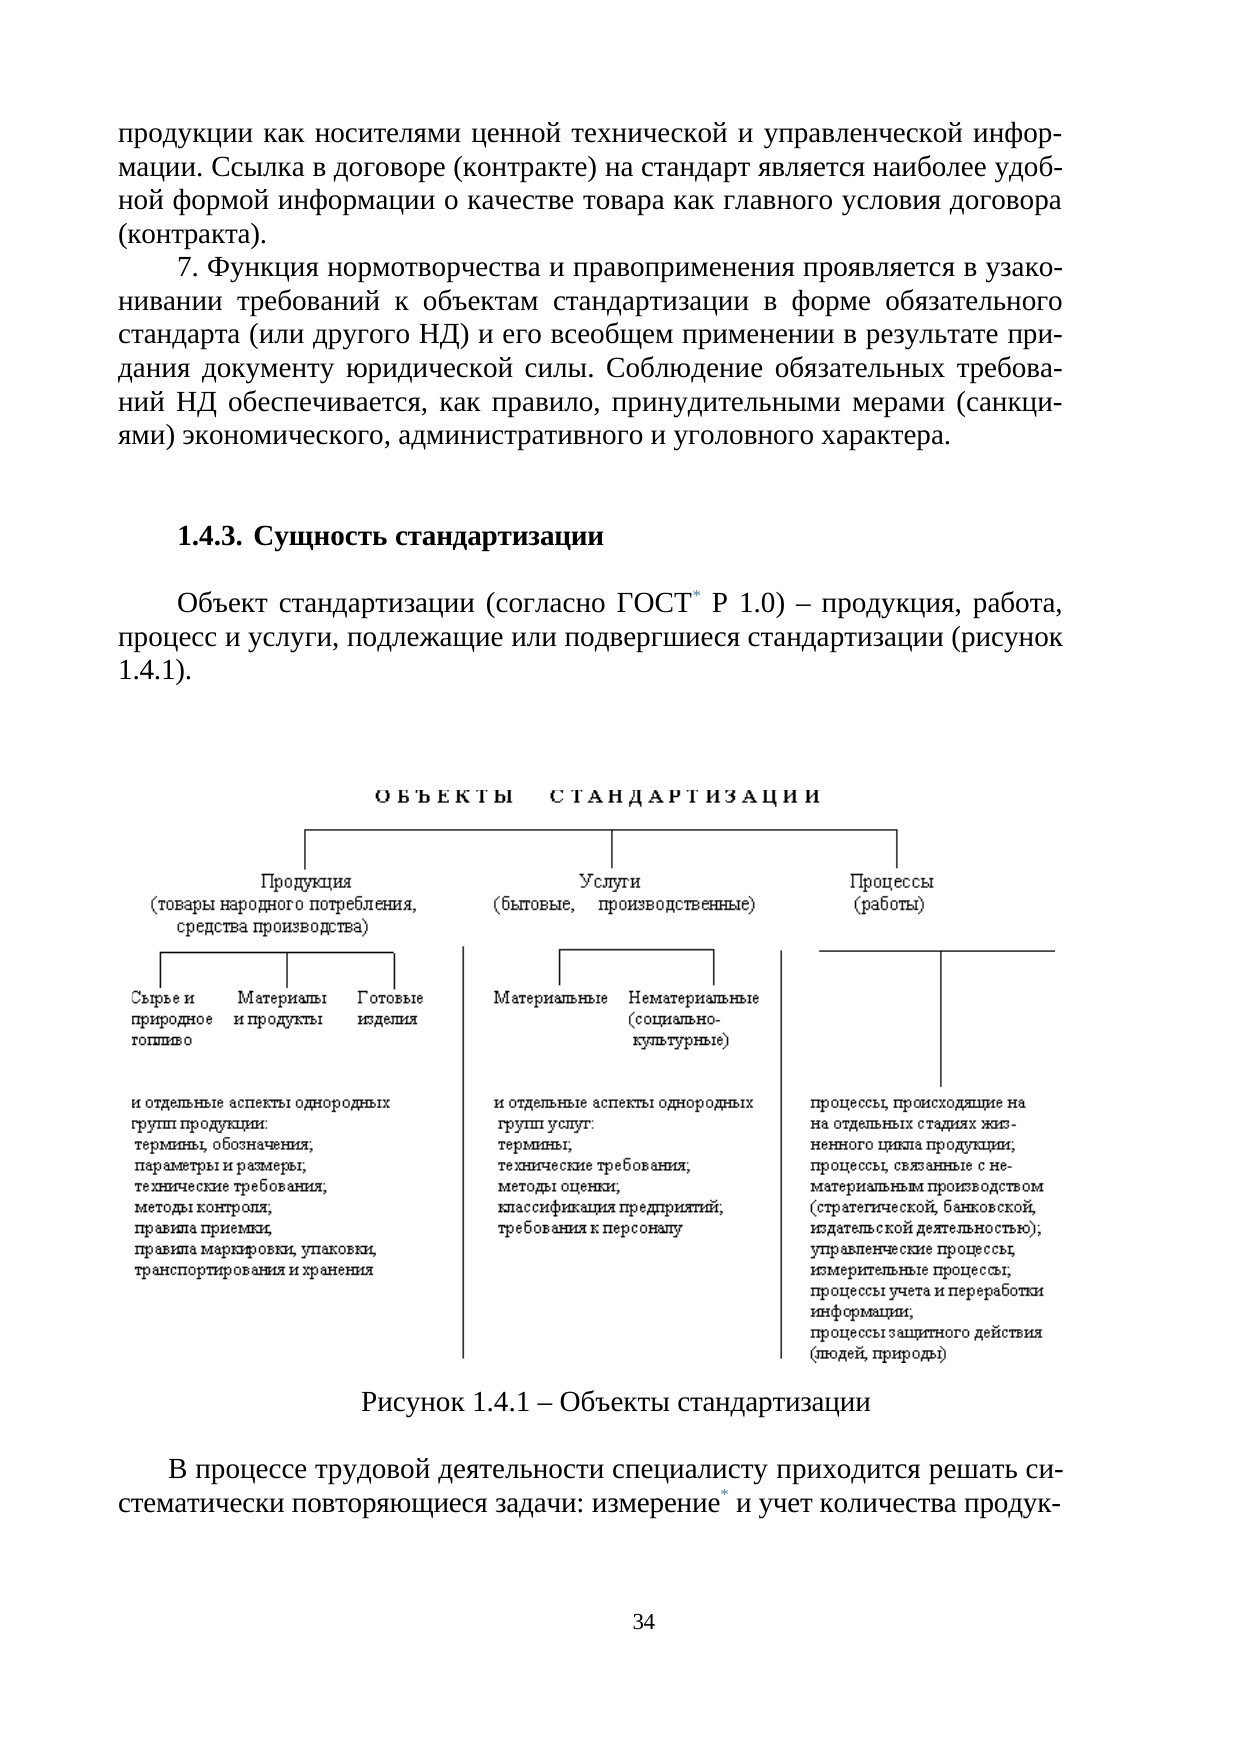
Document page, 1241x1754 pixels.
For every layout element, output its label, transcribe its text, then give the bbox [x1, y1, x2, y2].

subtitle Сущность стандартизации [177, 518, 1151, 552]
picture [131, 790, 1055, 1363]
text продукции как носителями ценной технической и управленческой инфор- мации. Ссылка в договоре (контракте) на стандарт является наиболее удоб- ной формой информации о качестве товара как главного условия договора (контракта). [118, 115, 1063, 249]
text Объект стандартизации (согласно ГОСТ* Р 1.0) – продукция, работа, процесс и услуги, подлежащие или подвергшиеся стандартизации (рисунок 1.4.1). [118, 585, 1063, 686]
text В процессе трудовой деятельности специалисту приходится решать си- стематически повторяющиеся задачи: измерение* и учет количества продук- [118, 1451, 1064, 1518]
list Функция нормотворчества и правоприменения проявляется в узако- нивании требований к объектам стандартизации в форме обязательного стандарта (или другого НД) и его всеобщем применении в результате при- дания документу юридической силы. Соблюдение обязательных требова- ний НД обеспечивается, как правило, принудительными мерами (санкци- ями) экономического, административного и уголовного характера. [118, 249, 1064, 451]
